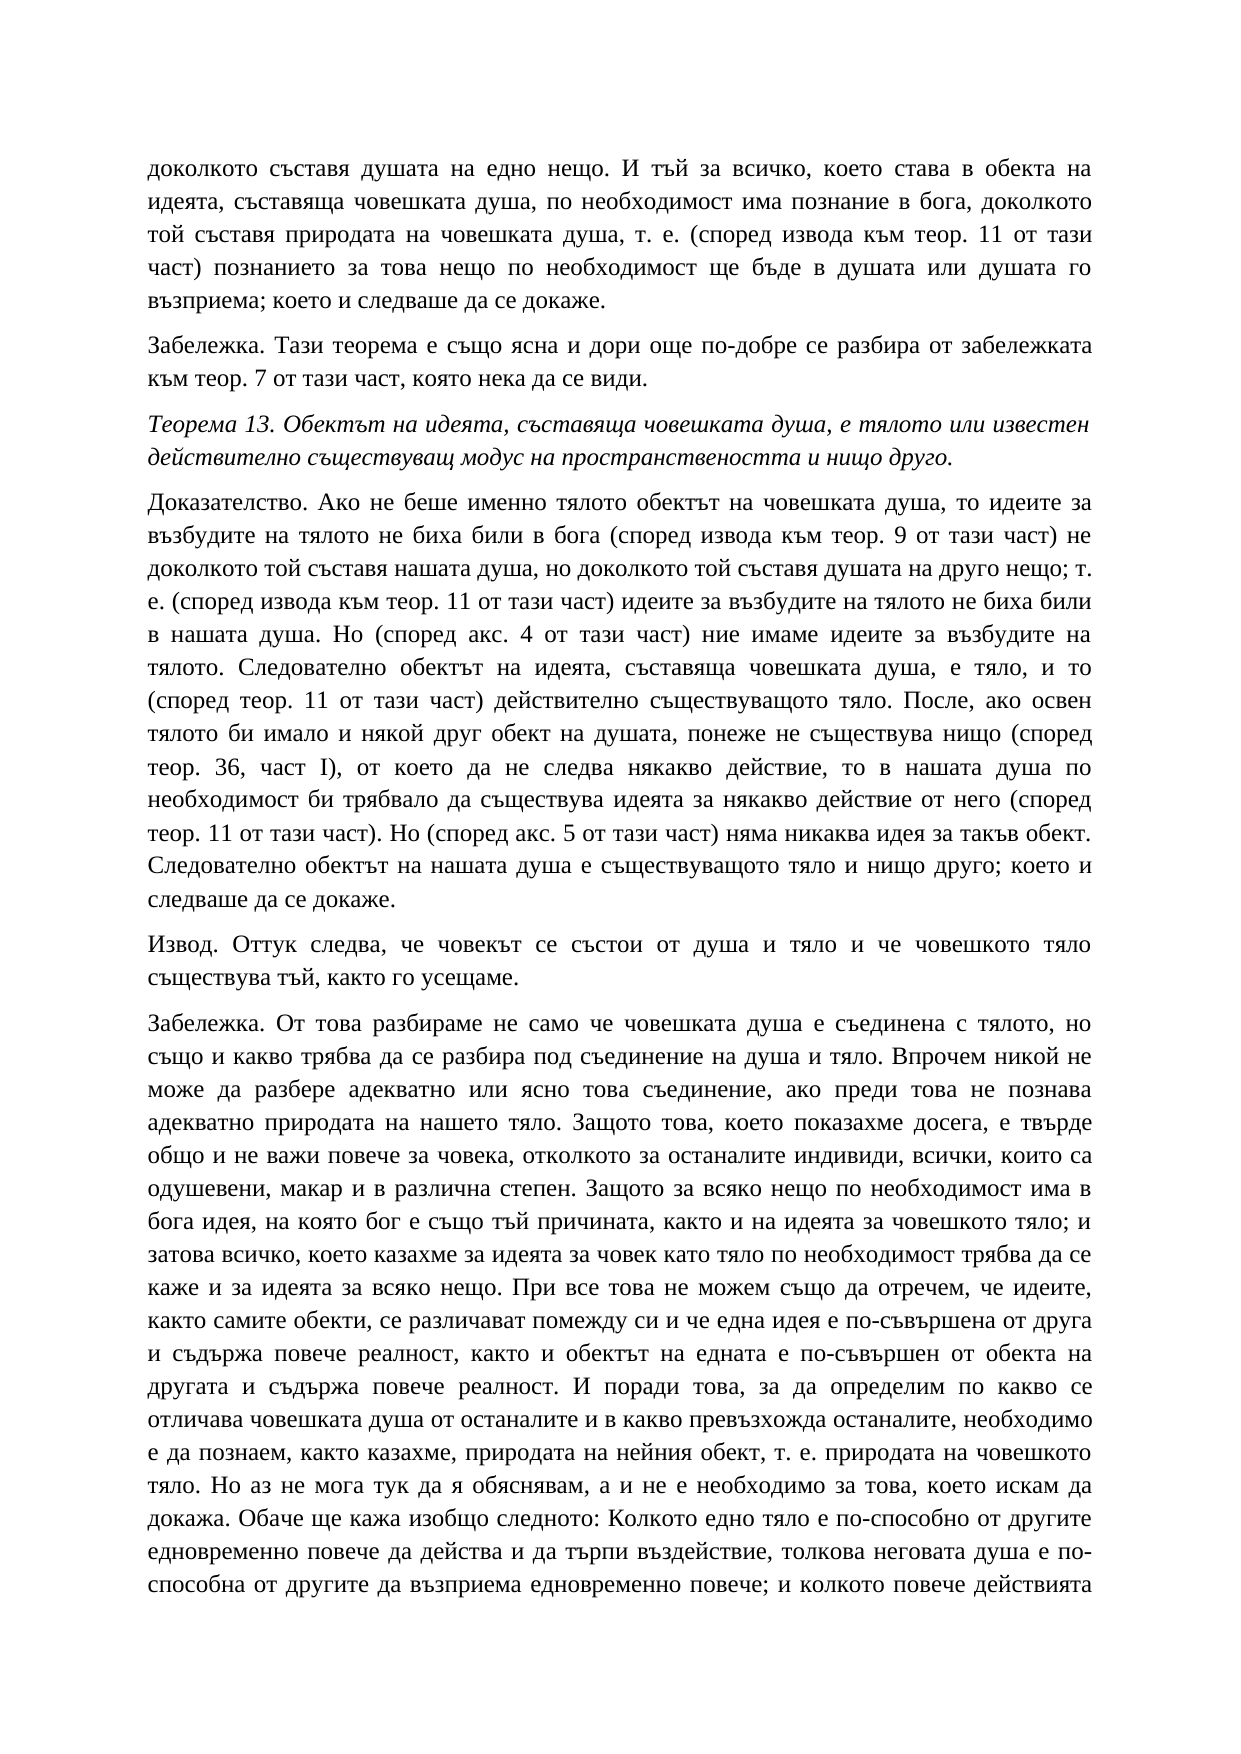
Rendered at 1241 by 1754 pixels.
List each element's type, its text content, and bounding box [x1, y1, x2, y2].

text Теорема 13. Обектът на идеята, съставяща човешката душа, е тялото или известен действително съществуващ модус на пространствеността и нищо друго. [147, 409, 1093, 471]
text Забележка. Тази теорема е също ясна и дори още по-добре се разбира от забележката към теор. 7 от тази част, която нека да се види. [147, 330, 1093, 392]
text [147, 1008, 1093, 1598]
text Доказателство. Ако не беше именно тялото обектът на човешката душа, то идеите за възбудите на тялото не биха били в бога (според извода към теор. 9 от тази част) не доколкото той съставя нашата душа, но доколкото той съставя душата на друго нещо; т. е. (според извода към теор. 11 от тази част) идеите за възбудите на тялото не биха били в нашата душа. Но (според акс. 4 от тази част) ние имаме идеите за възбудите на тялото. Следователно обектът на идеята, съставяща човешката душа, е тяло, и то (според теор. 11 от тази част) действително съществуващото тяло. После, ако освен тялото би имало и някой друг обект на душата, понеже не съществува нищо (според теор. 36, част I), от което да не следва някакво действие, то в нашата душа по необходимост би трябвало да съществува идеята за някакво действие от него (според теор. 11 от тази част). Но (според акс. 5 от тази част) няма никаква идея за такъв обект. Следователно обектът на нашата душа е съществуващото тяло и нищо друго; което и следваше да се докаже. [147, 487, 1093, 912]
text Извод. Оттук следва, че човекът се състои от душа и тяло и че човешкото тяло съществува тъй, както го усещаме. [147, 929, 1093, 991]
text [147, 153, 1093, 313]
